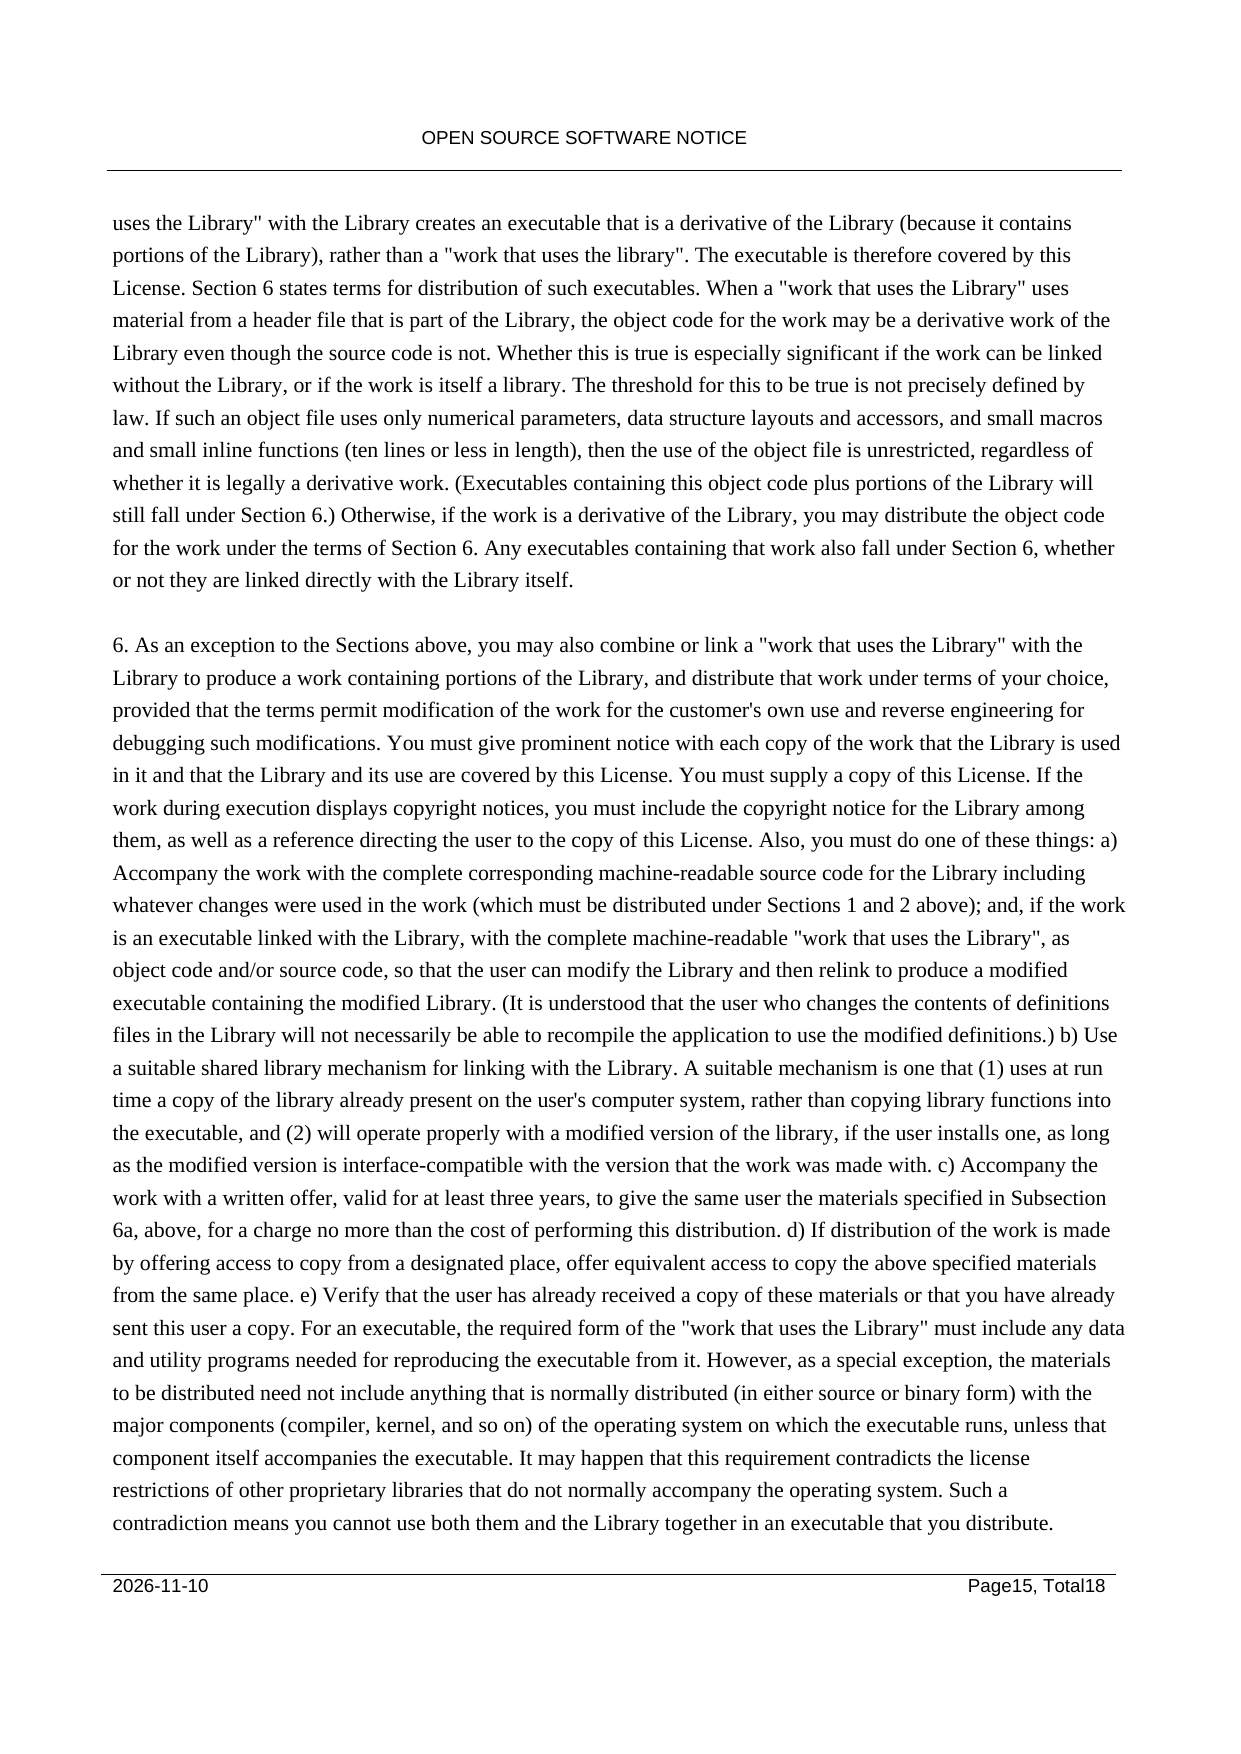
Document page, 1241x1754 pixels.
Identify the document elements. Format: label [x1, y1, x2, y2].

text [112, 206, 1128, 1539]
